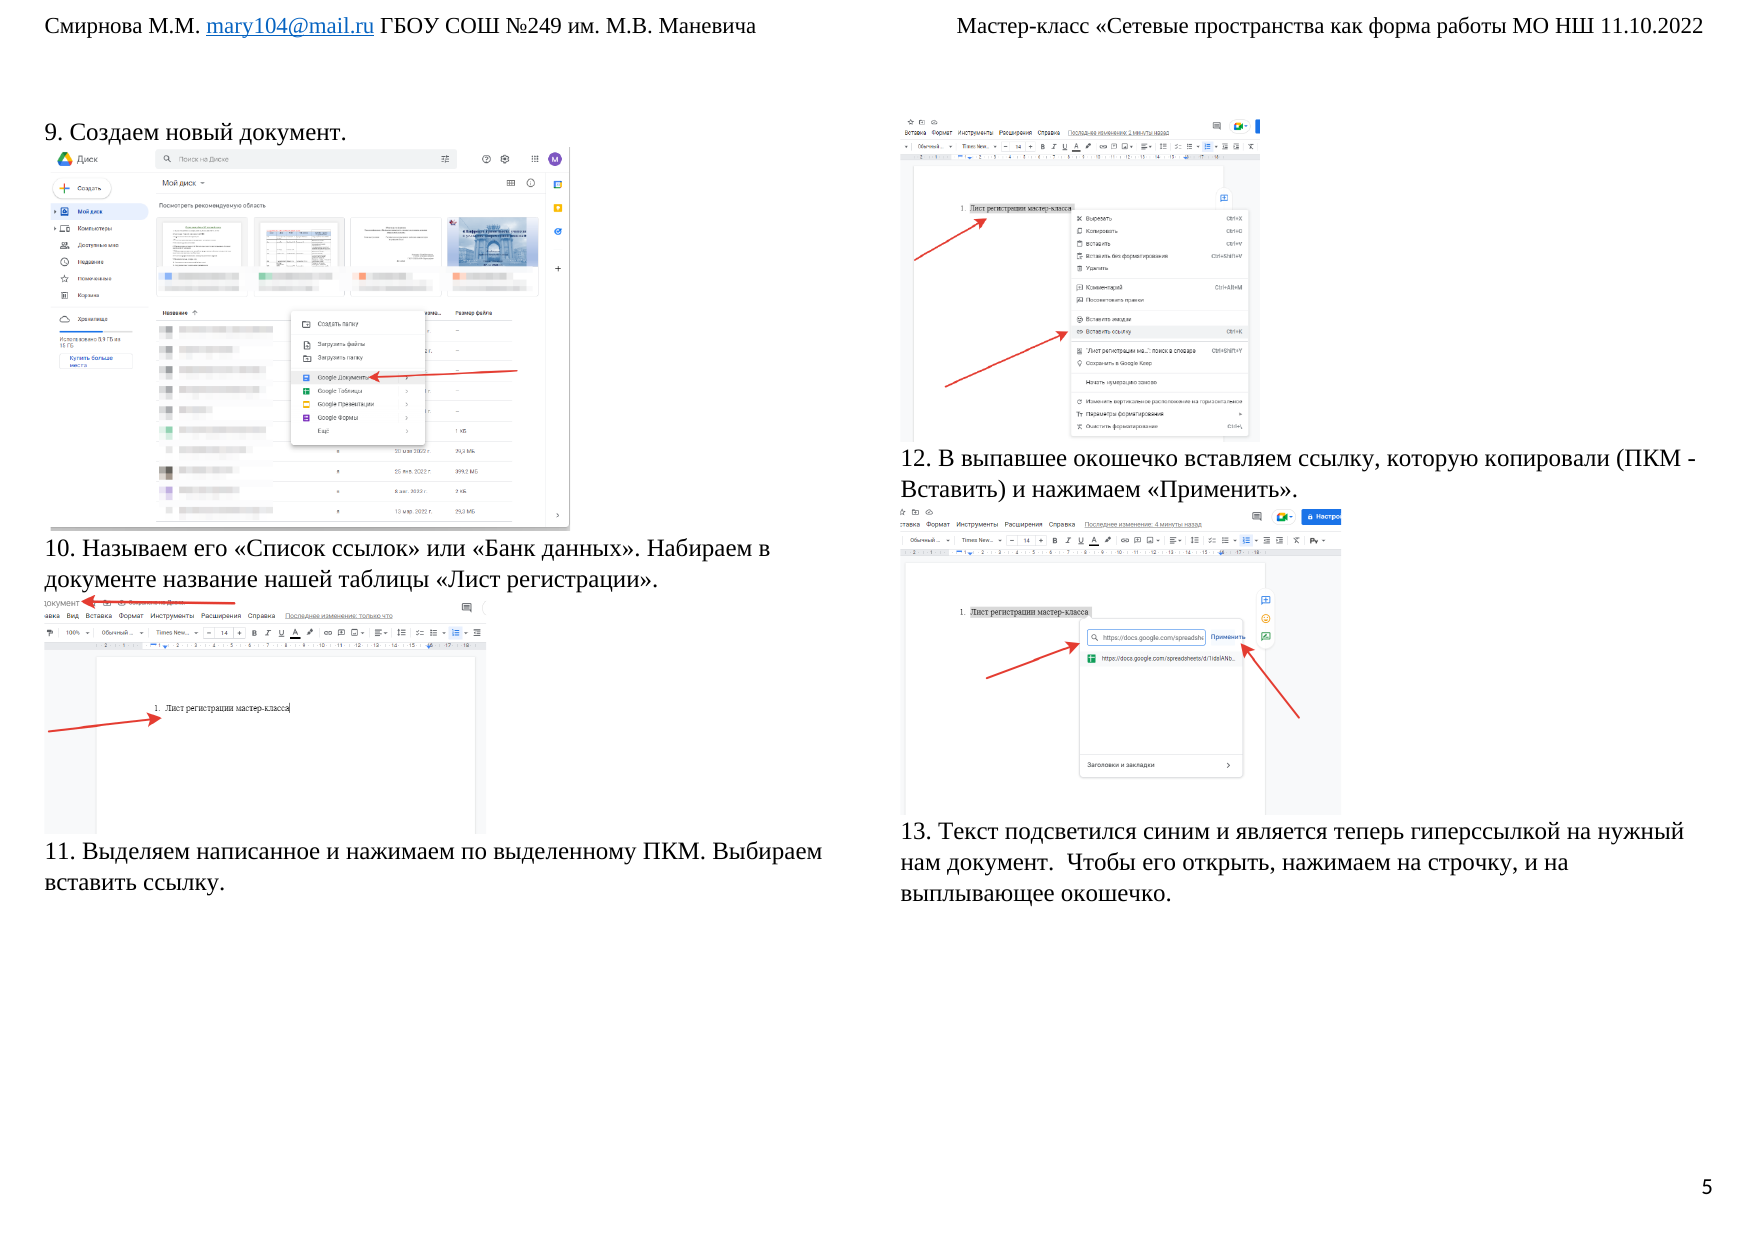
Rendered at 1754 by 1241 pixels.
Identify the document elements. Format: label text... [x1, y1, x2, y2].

picture [900, 116, 1260, 442]
list 9. Создаем новый документ. [44, 117, 856, 146]
list 12. В выпавшее окошечко вставляем ссылку, которую копировали (ПКМ - Вставить) и нажимаем «Применить». [900, 443, 1713, 503]
picture [44, 595, 487, 834]
picture [50, 147, 571, 531]
list 13. Текст подсветился синим и является теперь гиперссылкой на нужный нам документ. Чтобы его открыть, нажимаем на строчку, и на выплывающее окошечко. [900, 816, 1713, 907]
picture [900, 505, 1342, 815]
list 11. Выделяем написанное и нажимаем по выделенному ПКМ. Выбираем вставить ссылку. [44, 836, 856, 896]
